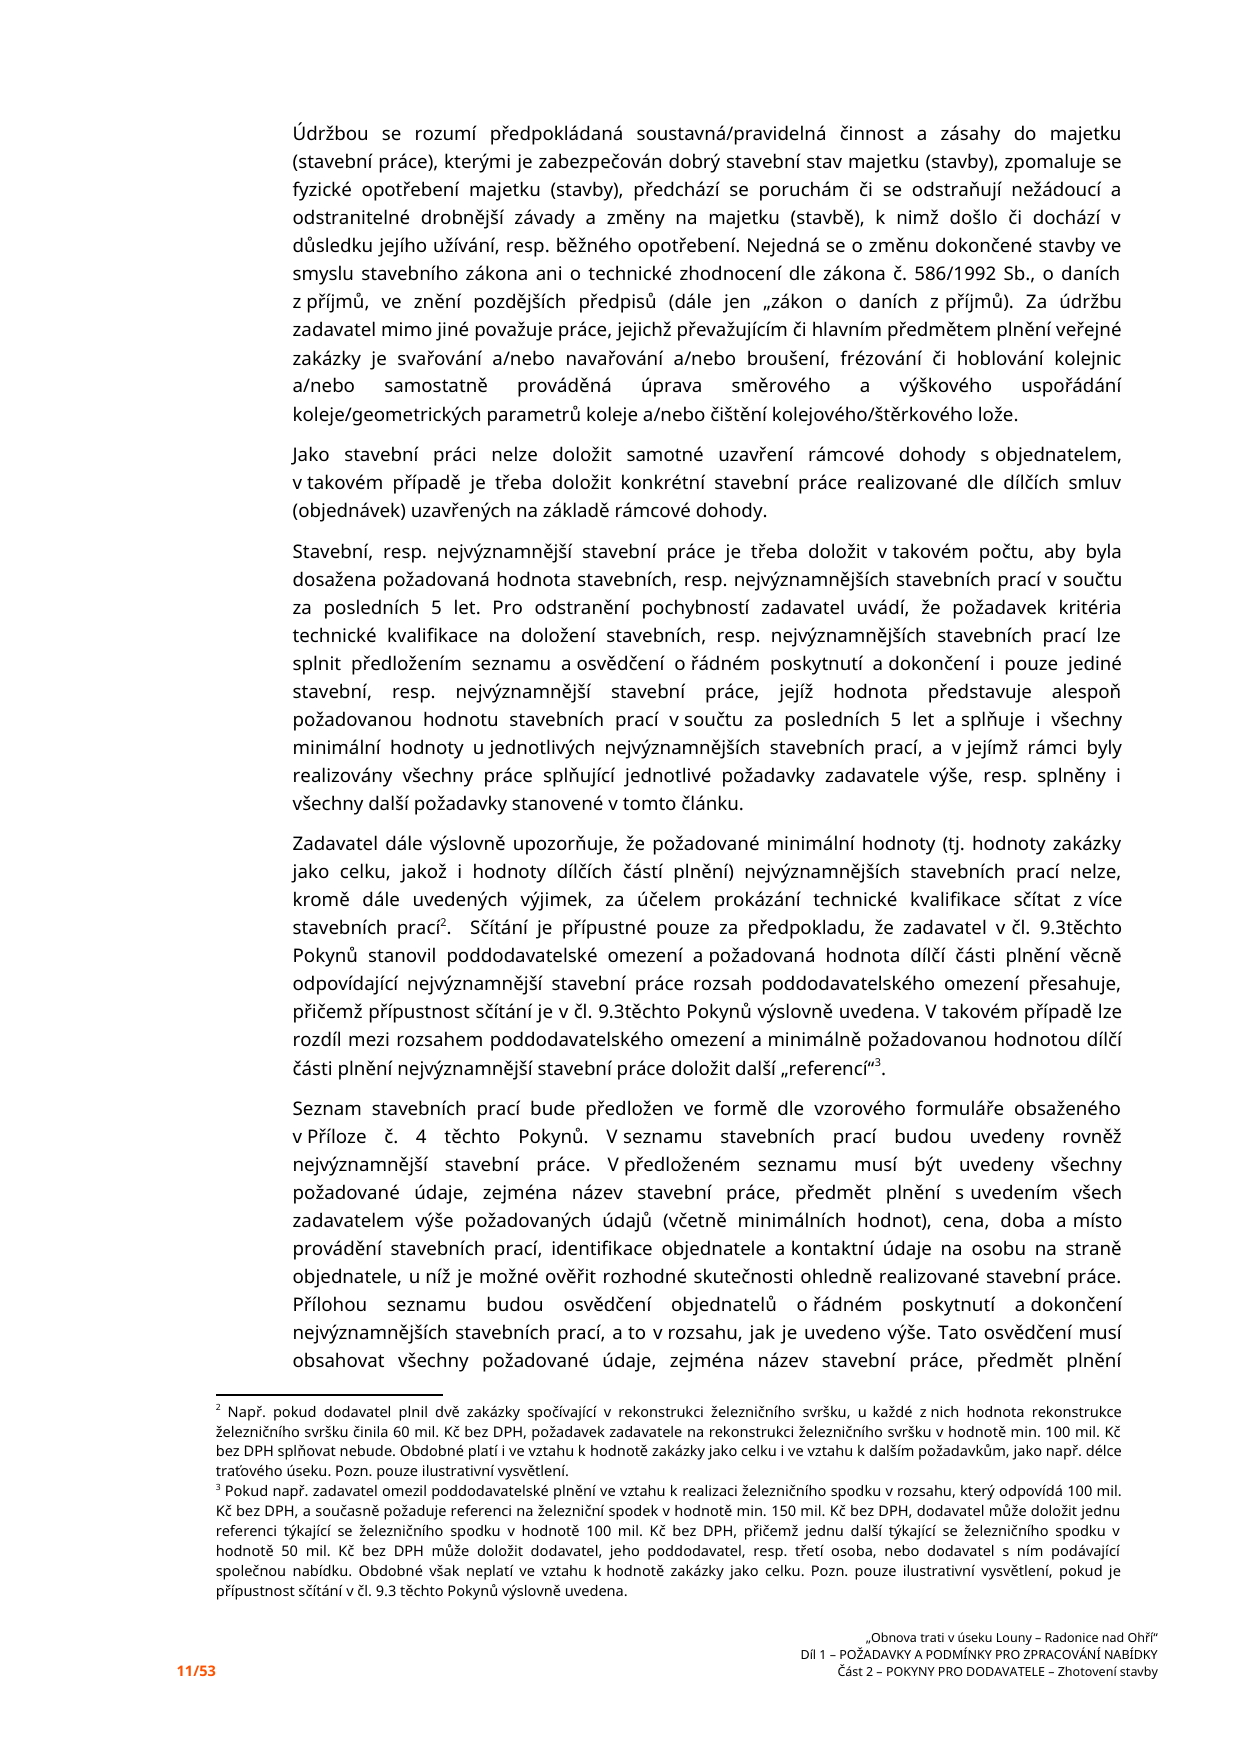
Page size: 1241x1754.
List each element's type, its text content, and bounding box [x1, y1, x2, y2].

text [292, 1095, 1122, 1373]
text Zadavatel dále výslovně upozorňuje, že požadované minimální hodnoty (tj. hodnoty zakázky jako celku, jakož i hodnoty dílčích částí plnění) nejvýznamnějších stavebních prací nelze, kromě dále uvedených výjimek, za účelem prokázání technické kvalifikace sčítat z více stavebních prací. Sčítání je přípustné pouze za předpokladu, že zadavatel v čl. 9.3těchto Pokynů stanovil poddodavatelské omezení a požadovaná hodnota dílčí části plnění věcně odpovídající nejvýznamnější stavební práce rozsah poddodavatelského omezení přesahuje, přičemž přípustnost sčítání je v čl. 9.3těchto Pokynů výslovně uvedena. V takovém případě lze rozdíl mezi rozsahem poddodavatelského omezení a minimálně požadovanou hodnotou dílčí části plnění nejvýznamnější stavební práce doložit další „referencí“. [292, 831, 1122, 1080]
list Údržbou se rozumí předpokládaná soustavná/pravidelná činnost a zásahy do majetku (stavební práce), kterými je zabezpečován dobrý stavební stav majetku (stavby), zpomaluje se fyzické opotřebení majetku (stavby), předchází se poruchám či se odstraňují nežádoucí a odstranitelné drobnější závady a změny na majetku (stavbě), k nimž došlo či dochází v důsledku jejího užívání, resp. běžného opotřebení. Nejedná se o změnu dokončené stavby ve smyslu stavebního zákona ani o technické zhodnocení dle zákona č. 586/1992 Sb., o daních z příjmů, ve znění pozdějších předpisů (dále jen „zákon o daních z příjmů). Za údržbu zadavatel mimo jiné považuje práce, jejichž převažujícím či hlavním předmětem plnění veřejné zakázky je svařování a/nebo navařování a/nebo broušení, frézování či hoblování kolejnic a/nebo samostatně prováděná úprava směrového a výškového uspořádání koleje/geometrických parametrů koleje a/nebo čištění kolejového/štěrkového lože. [292, 121, 1122, 426]
text Stavební, resp. nejvýznamnější stavební práce je třeba doložit v takovém počtu, aby byla dosažena požadovaná hodnota stavebních, resp. nejvýznamnějších stavebních prací v součtu za posledních 5 let. Pro odstranění pochybností zadavatel uvádí, že požadavek kritéria technické kvalifikace na doložení stavebních, resp. nejvýznamnějších stavebních prací lze splnit předložením seznamu a osvědčení o řádném poskytnutí a dokončení i pouze jediné stavební, resp. nejvýznamnější stavební práce, jejíž hodnota představuje alespoň požadovanou hodnotu stavebních prací v součtu za posledních 5 let a splňuje i všechny minimální hodnoty u jednotlivých nejvýznamnějších stavebních prací, a v jejímž rámci byly realizovány všechny práce splňující jednotlivé požadavky zadavatele výše, resp. splněny i všechny další požadavky stanovené v tomto článku. [292, 538, 1122, 816]
text Jako stavební práci nelze doložit samotné uzavření rámcové dohody s objednatelem, v takovém případě je třeba doložit konkrétní stavební práce realizované dle dílčích smluv (objednávek) uzavřených na základě rámcové dohody. [292, 441, 1122, 523]
